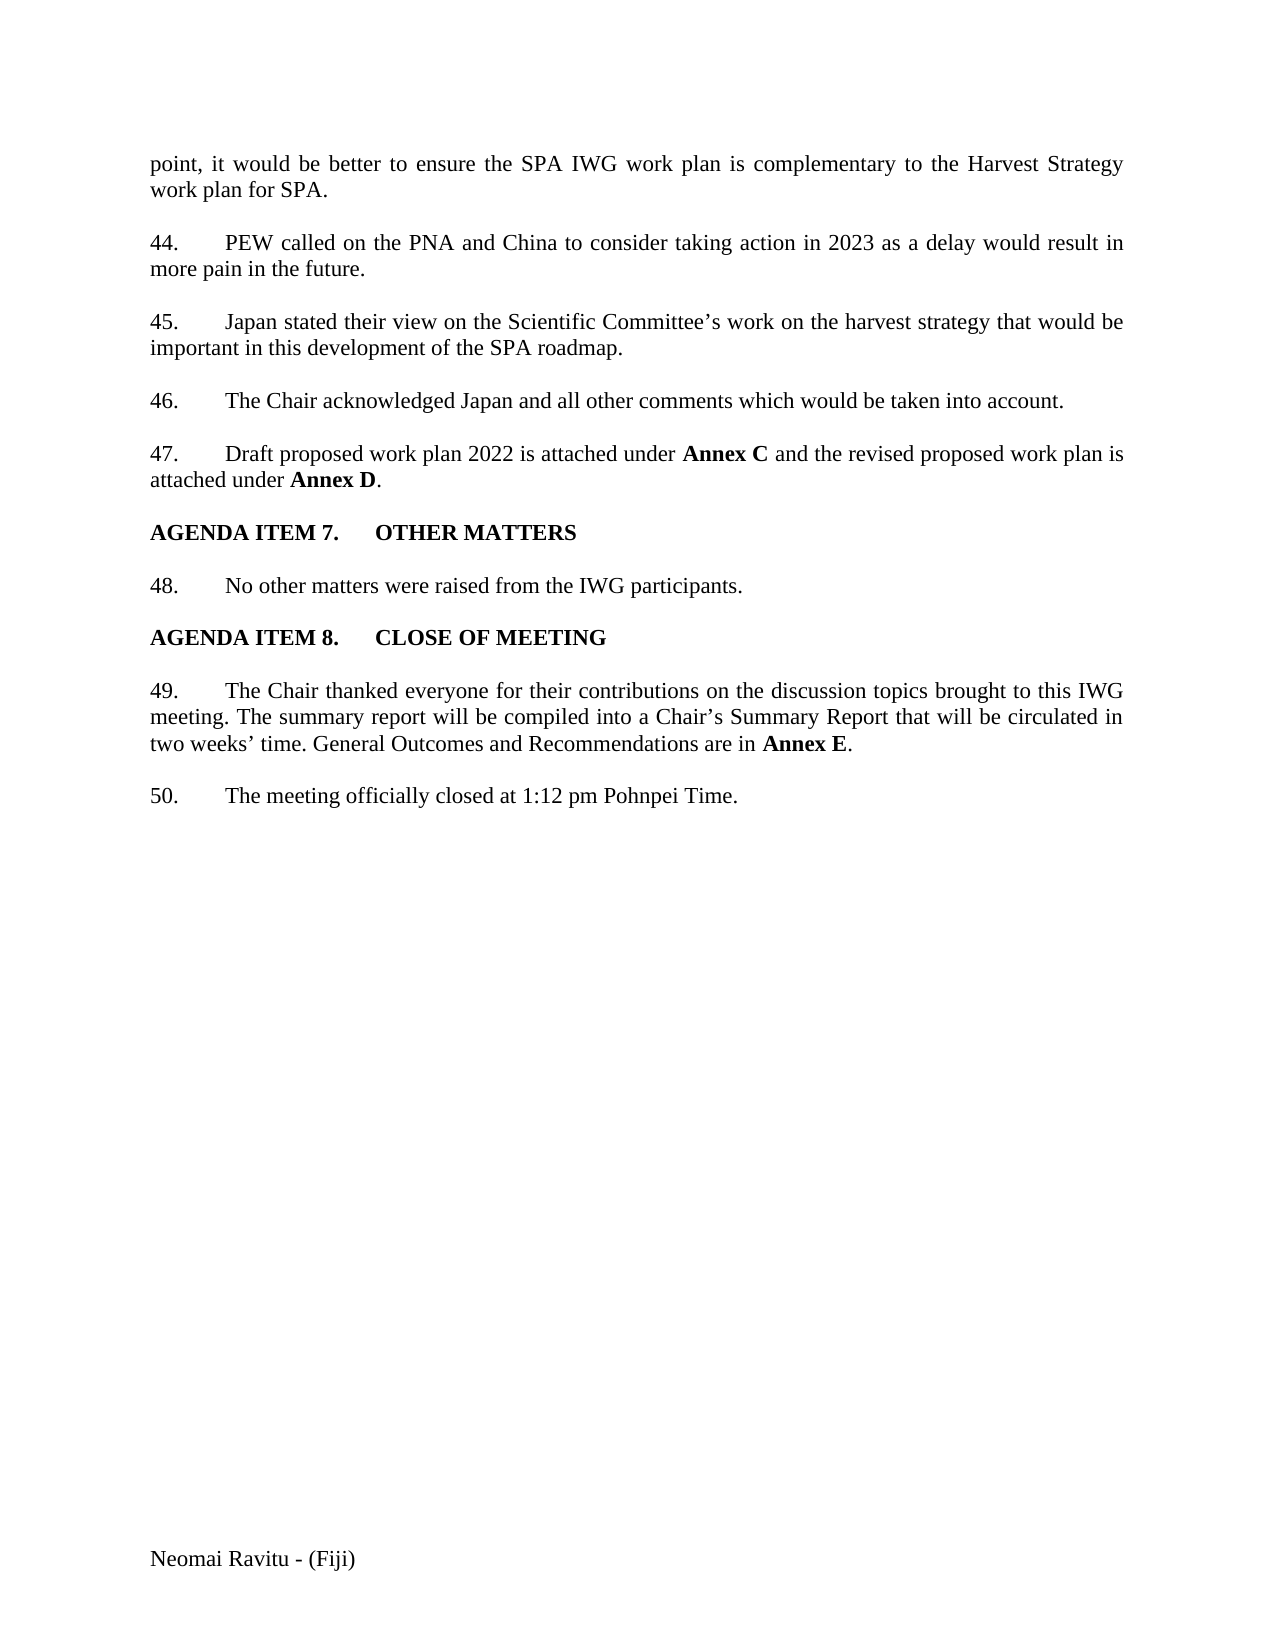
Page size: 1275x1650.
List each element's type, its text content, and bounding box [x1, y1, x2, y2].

list Japan stated their view on the Scientific Committee’s work on the harvest strategy that would be important in this development of the SPA roadmap. [150, 308, 1125, 361]
list No other matters were raised from the IWG participants. [150, 572, 1125, 598]
list Draft proposed work plan 2022 is attached under Annex C and the revised proposed work plan is attached under Annex D. [150, 440, 1125, 493]
list The meeting officially closed at 1:12 pm Pohnpei Time. [150, 782, 1125, 809]
list The Chair thanked everyone for their contributions on the discussion topics brought to this IWG meeting. The summary report will be compiled into a Chair’s Summary Report that will be circulated in two weeks’ time. General Outcomes and Recommendations are in Annex E. [150, 677, 1125, 756]
text AGENDA ITEM 7. OTHER MATTERS [150, 519, 1125, 545]
list The Chair acknowledged Japan and all other comments which would be taken into account. [150, 387, 1125, 413]
list PEW called on the PNA and China to consider taking action in 2023 as a delay would result in more pain in the future. [150, 229, 1125, 282]
text AGENDA ITEM 8. CLOSE OF MEETING [150, 624, 1125, 651]
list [150, 150, 1125, 203]
